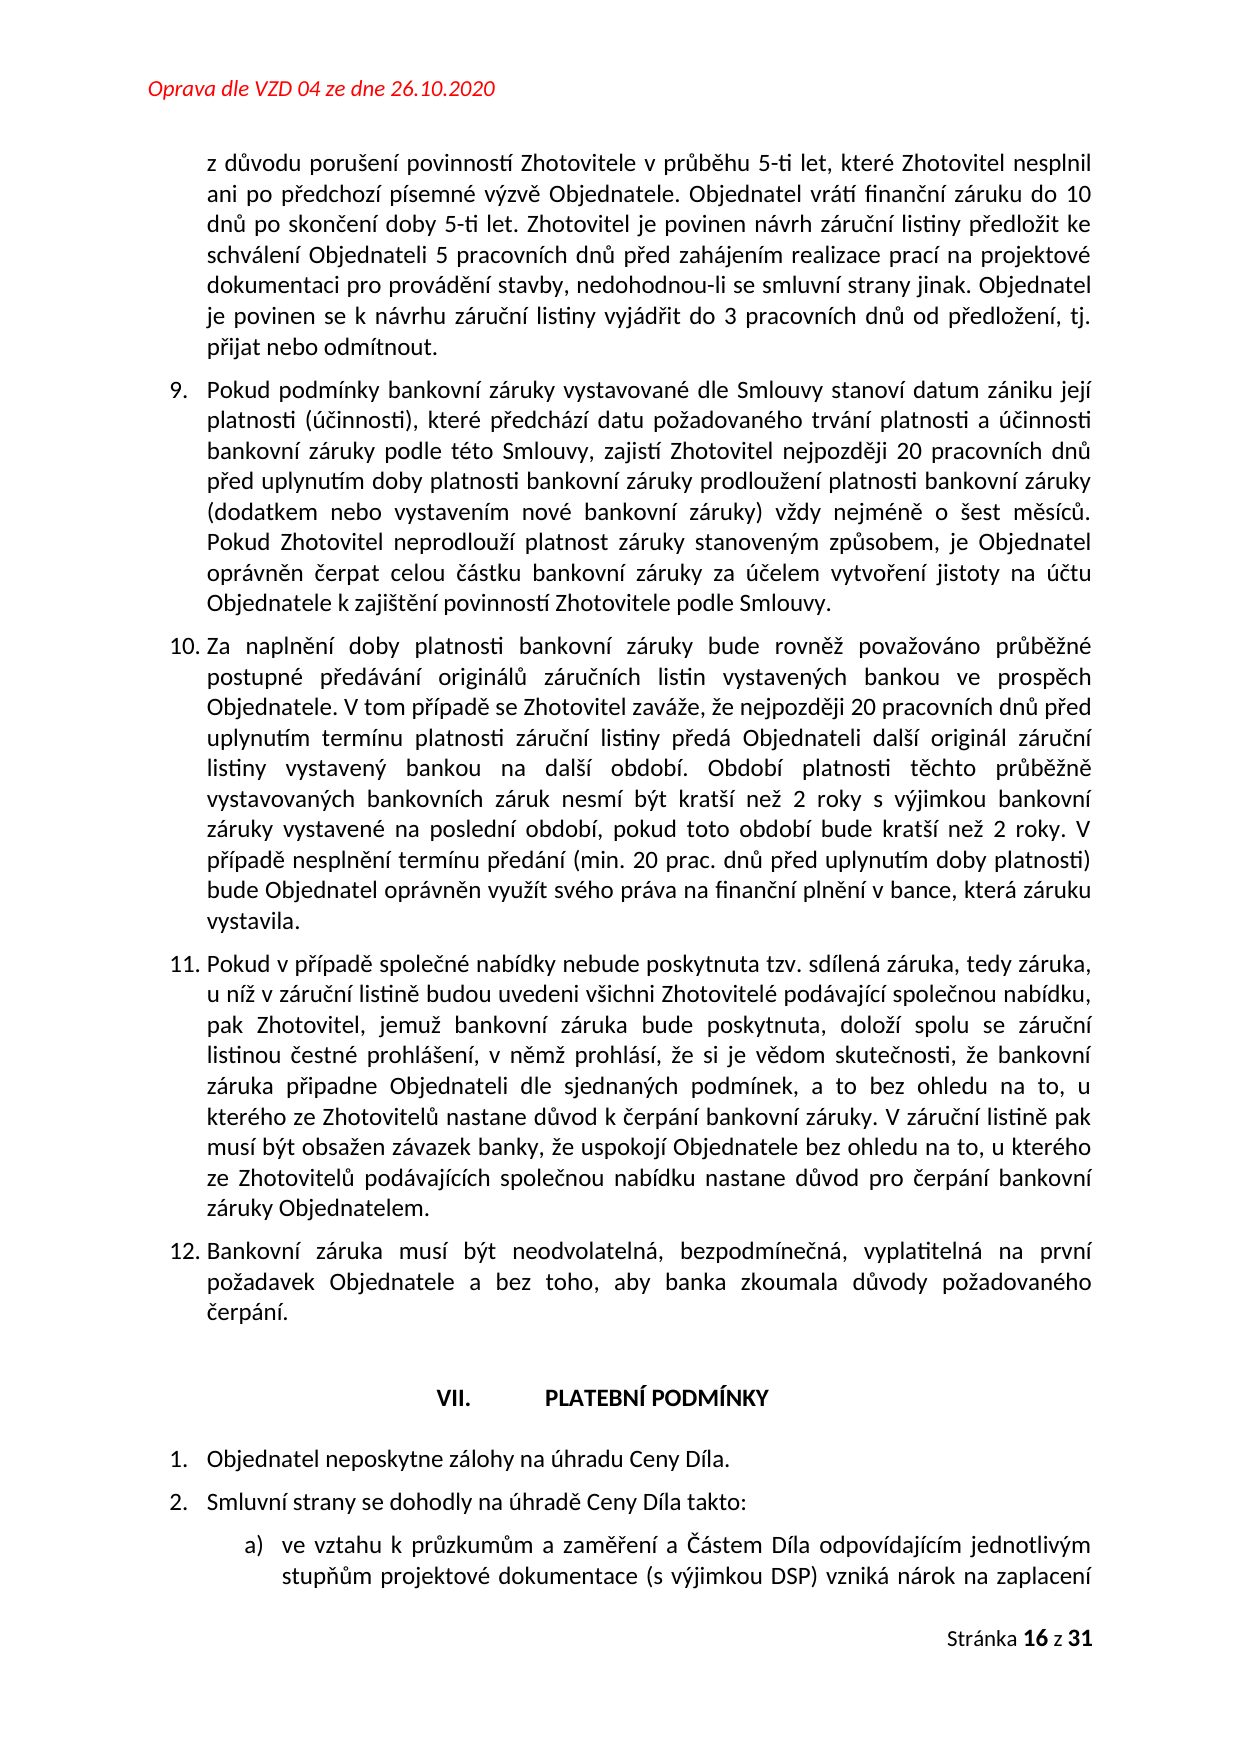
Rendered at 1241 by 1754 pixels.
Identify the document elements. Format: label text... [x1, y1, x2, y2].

list Platební podmínky [148, 1382, 1093, 1413]
text Pokud v případě společné nabídky nebude poskytnuta tzv. sdílená záruka, tedy záruka, u níž v záruční listině budou uvedeni všichni Zhotovitelé podávající společnou nabídku, pak Zhotovitel, jemuž bankovní záruka bude poskytnuta, doloží spolu se záruční listinou čestné prohlášení, v němž prohlásí, že si je vědom skutečnosti, že bankovní záruka připadne Objednateli dle sjednaných podmínek, a to bez ohledu na to, u kterého ze Zhotovitelů nastane důvod k čerpání bankovní záruky. V záruční listině pak musí být obsažen závazek banky, že uspokojí Objednatele bez ohledu na to, u kterého ze Zhotovitelů podávajících společnou nabídku nastane důvod pro čerpání bankovní záruky Objednatelem. [169, 948, 1093, 1223]
text Pokud podmínky bankovní záruky vystavované dle Smlouvy stanoví datum zániku její platnosti (účinnosti), které předchází datu požadovaného trvání platnosti a účinnosti bankovní záruky podle této Smlouvy, zajistí Zhotovitel nejpozději 20 pracovních dnů před uplynutím doby platnosti bankovní záruky prodloužení platnosti bankovní záruky (dodatkem nebo vystavením nové bankovní záruky) vždy nejméně o šest měsíců. Pokud Zhotovitel neprodlouží platnost záruky stanoveným způsobem, je Objednatel oprávněn čerpat celou částku bankovní záruky za účelem vytvoření jistoty na účtu Objednatele k zajištění povinností Zhotovitele podle Smlouvy. [169, 374, 1093, 618]
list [244, 1529, 1093, 1591]
list Smluvní strany se dohodly na úhradě Ceny Díla takto: [169, 1486, 1093, 1517]
list Objednatel neposkytne zálohy na úhradu Ceny Díla. [169, 1443, 1093, 1474]
text Za naplnění doby platnosti bankovní záruky bude rovněž považováno průběžné postupné předávání originálů záručních listin vystavených bankou ve prospěch Objednatele. V tom případě se Zhotovitel zaváže, že nejpozději 20 pracovních dnů před uplynutím termínu platnosti záruční listiny předá Objednateli další originál záruční listiny vystavený bankou na další období. Období platnosti těchto průběžně vystavovaných bankovních záruk nesmí být kratší než 2 roky s výjimkou bankovní záruky vystavené na poslední období, pokud toto období bude kratší než 2 roky. V případě nesplnění termínu předání (min. 20 prac. dnů před uplynutím doby platnosti) bude Objednatel oprávněn využít svého práva na finanční plnění v bance, která záruku vystavila. [169, 630, 1093, 936]
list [207, 148, 1093, 361]
text Bankovní záruka musí být neodvolatelná, bezpodmínečná, vyplatitelná na první požadavek Objednatele a bez toho, aby banka zkoumala důvody požadovaného čerpání. [169, 1235, 1093, 1327]
